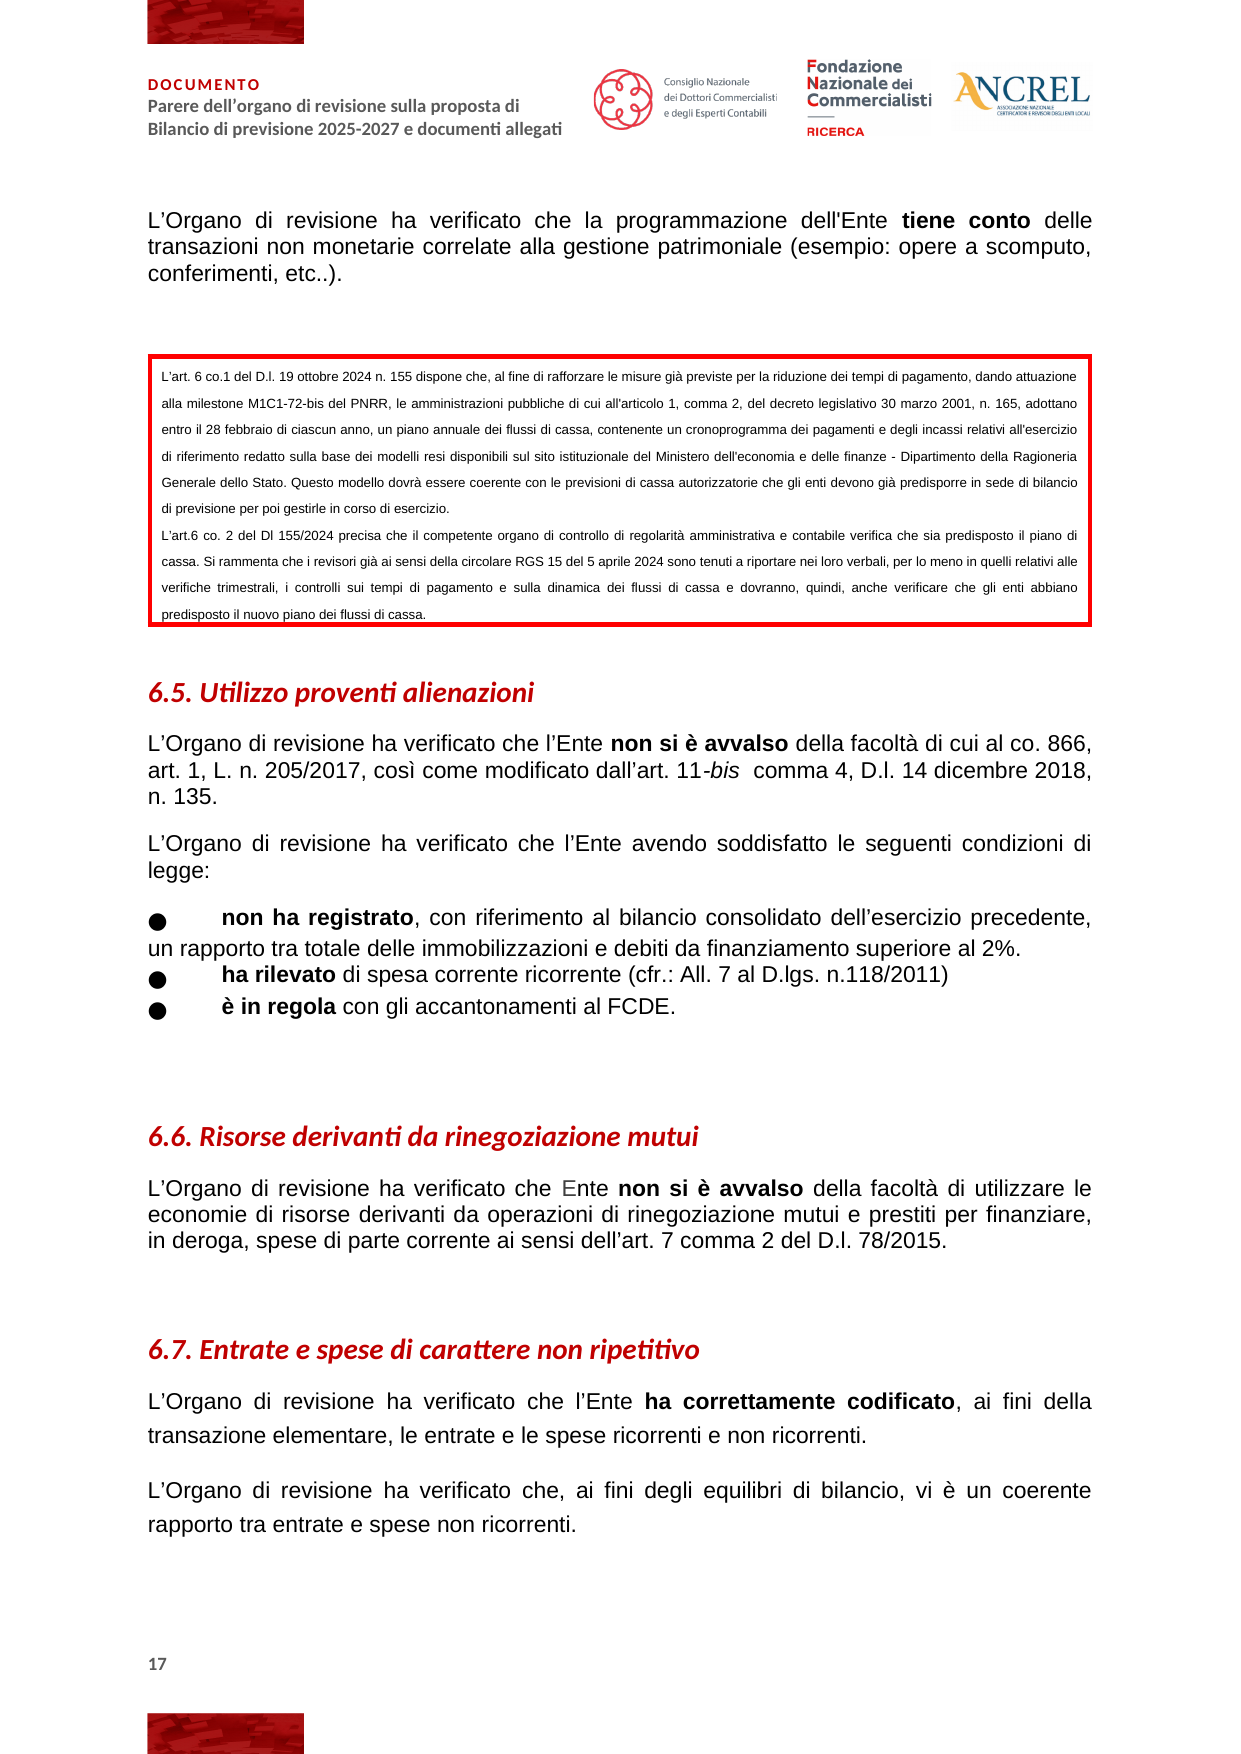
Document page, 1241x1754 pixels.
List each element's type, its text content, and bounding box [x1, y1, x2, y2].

list è in regola con gli accantonamenti al FCDE. [147, 993, 1092, 1024]
picture [148, 0, 304, 44]
text 6.7. Entrate e spese di carattere non ripetitivo [148, 1331, 1092, 1367]
table_header L’art. 6 co.1 del D.l. 19 ottobre 2024 n. 155 dispone che, al fine di rafforzare le misure già previste per la riduzione dei tempi di pagamento, dando attuazione alla milestone M1C1-72-bis del PNRR, le amministrazioni pubbliche di cui all'articolo 1, comma 2, del decreto legislativo 30 marzo 2001, n. 165, adottano entro il 28 febbraio di ciascun anno, un piano annuale dei flussi di cassa, contenente un cronoprogramma dei pagamenti e degli incassi relativi all'esercizio di riferimento redatto sulla base dei modelli resi disponibili sul sito istituzionale del Ministero dell'economia e delle finanze - Dipartimento della Ragioneria Generale dello Stato. Questo modello dovrà essere coerente con le previsioni di cassa autorizzatorie che gli enti devono già predisporre in sede di bilancio di previsione per poi gestirle in corso di esercizio. L’art.6 co. 2 del Dl 155/2024 precisa che il competente organo di controllo di regolarità amministrativa e contabile verifica che sia predisposto il piano di cassa. Si rammenta che i revisori già ai sensi della circolare RGS 15 del 5 aprile 2024 sono tenuti a riportare nei loro verbali, per lo meno in quelli relativi alle verifiche trimestrali, i controlli sui tempi di pagamento e sulla dinamica dei flussi di cassa e dovranno, quindi, anche verificare che gli enti abbiano predisposto il nuovo piano dei flussi di cassa. [152, 359, 1088, 622]
picture [148, 1714, 304, 1754]
list non ha registrato, con riferimento al bilancio consolidato dell’esercizio precedente, un rapporto tra totale delle immobilizzazioni e debiti da finanziamento superiore al 2%. [147, 904, 1092, 961]
text L’Organo di revisione ha verificato che l’Ente non si è avvalso della facoltà di cui al co. 866, art. 1, L. n. 205/2017, così come modificato dall’art. 11-bis comma 4, D.l. 14 dicembre 2018, n. 135. [147, 730, 1092, 809]
list ha rilevato di spesa corrente ricorrente (cfr.: All. 7 al D.lgs. n.118/2011) [147, 961, 1092, 993]
text L’Organo di revisione ha verificato che l’Ente avendo soddisfatto le seguenti condizioni di legge: [147, 830, 1092, 883]
picture [951, 62, 1094, 131]
text 6.5. Utilizzo proventi alienazioni [148, 674, 1092, 709]
text L’Organo di revisione ha verificato che, ai fini degli equilibri di bilancio, vi è un coerente rapporto tra entrate e spese non ricorrenti. [147, 1477, 1092, 1537]
text L’Organo di revisione ha verificato che l’Ente ha correttamente codificato, ai fini della transazione elementare, le entrate e le spese ricorrenti e non ricorrenti. [147, 1388, 1092, 1448]
text 6.6. Risorse derivanti da rinegoziazione mutui [148, 1118, 1092, 1154]
text L’Organo di revisione ha verificato che Ente non si è avvalso della facoltà di utilizzare le economie di risorse derivanti da operazioni di rinegoziazione mutui e prestiti per finanziare, in deroga, spese di parte corrente ai sensi dell’art. 7 comma 2 del D.l. 78/2015. [147, 1175, 1092, 1254]
text L’Organo di revisione ha verificato che la programmazione dell'Ente tiene conto delle transazioni non monetarie correlate alla gestione patrimoniale (esempio: opere a scomputo, conferimenti, etc..). [147, 207, 1092, 286]
picture [807, 59, 932, 136]
picture [593, 69, 777, 130]
